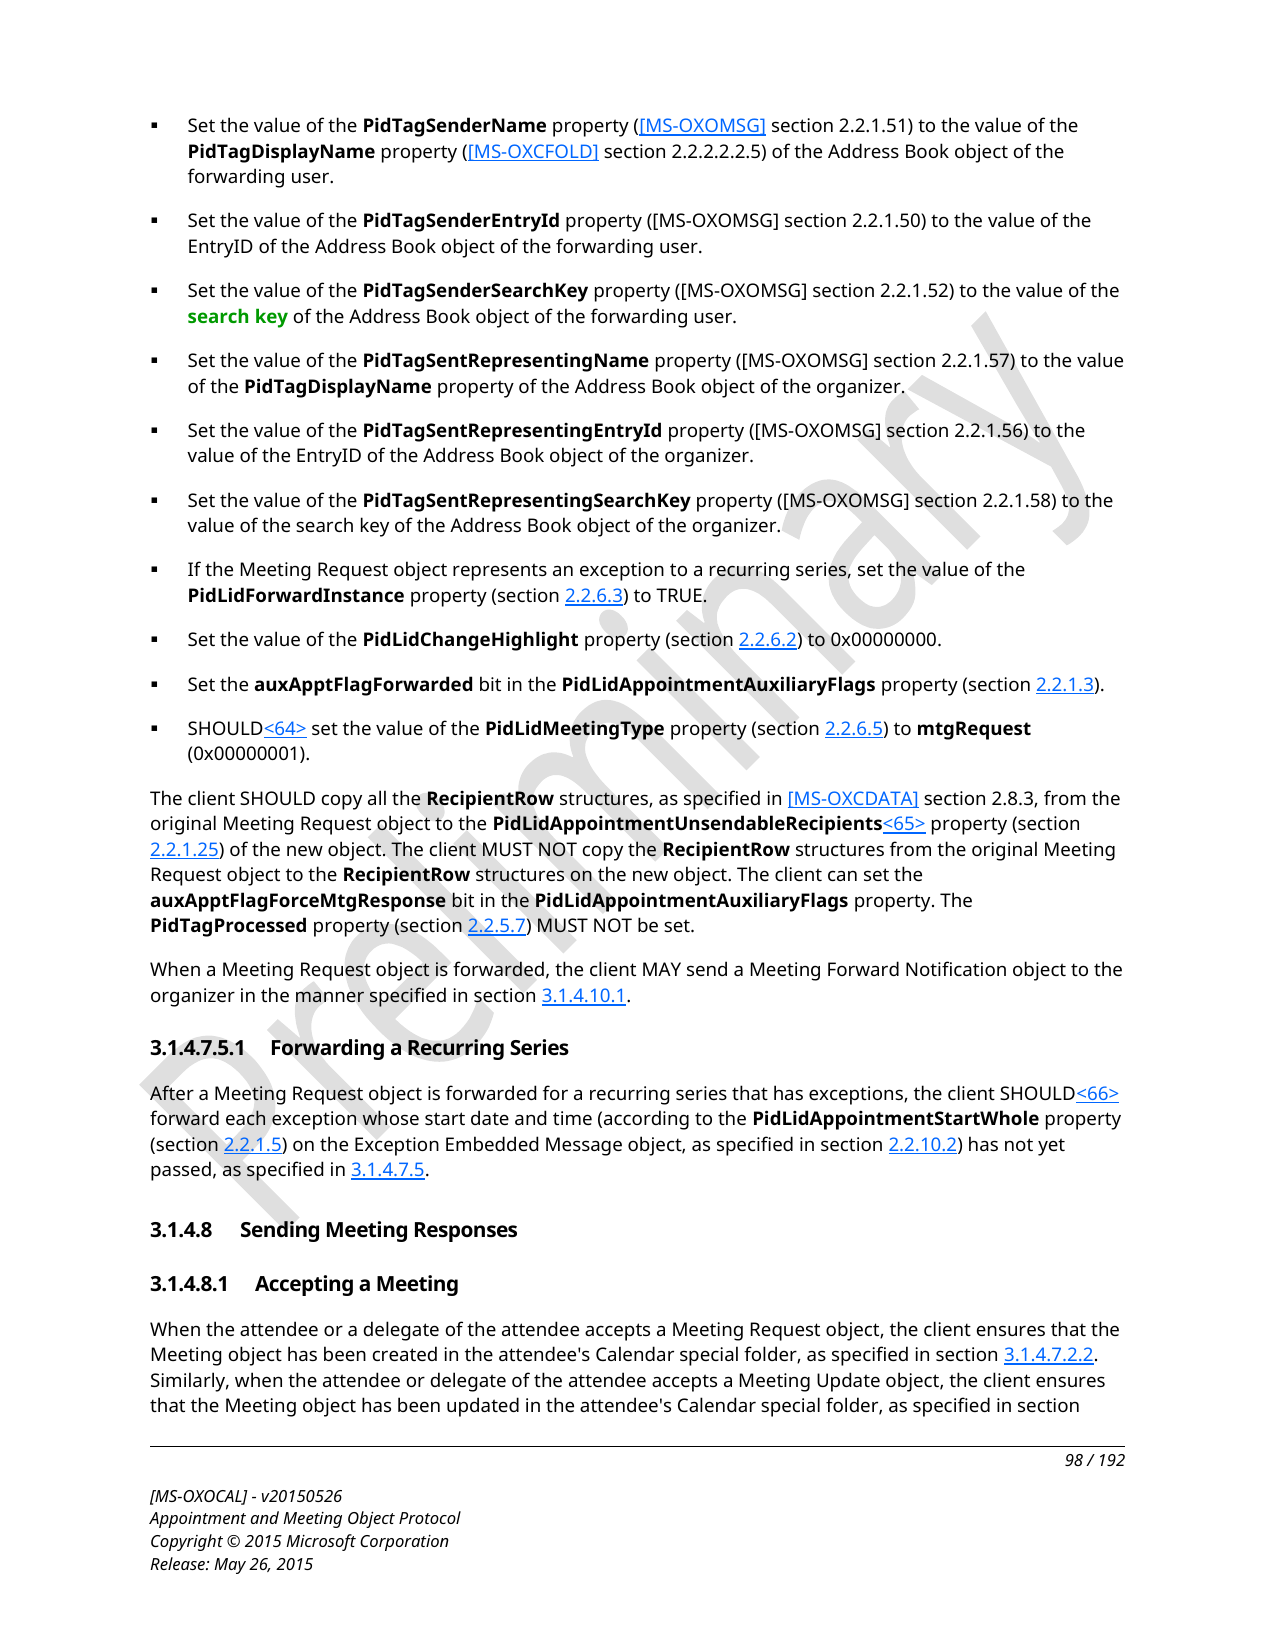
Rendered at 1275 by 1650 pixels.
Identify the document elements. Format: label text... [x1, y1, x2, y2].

list Set the value of the PidLidChangeHighlight property (section 2.2.6.2) to 0x00000000. [150, 627, 1125, 652]
subtitle Accepting a Meeting [150, 1269, 1125, 1297]
list Set the value of the PidTagSentRepresentingEntryId property ([MS-OXOMSG] section 2.2.1.56) to the value of the EntryID of the Address Book object of the organizer. [150, 417, 1125, 468]
list Set the auxApptFlagForwarded bit in the PidLidAppointmentAuxiliaryFlags property (section 2.2.1.3). [150, 671, 1125, 696]
list Set the value of the PidTagSentRepresentingName property ([MS-OXOMSG] section 2.2.1.57) to the value of the PidTagDisplayName property of the Address Book object of the organizer. [150, 347, 1125, 398]
subtitle Forwarding a Recurring Series [150, 1033, 1125, 1061]
text The client SHOULD copy all the RecipientRow structures, as specified in [MS-OXCDATA] section 2.8.3, from the original Meeting Request object to the PidLidAppointmentUnsendableRecipients<65> property (section 2.2.1.25) of the new object. The client MUST NOT copy the RecipientRow structures from the original Meeting Request object to the RecipientRow structures on the new object. The client can set the auxApptFlagForceMtgResponse bit in the PidLidAppointmentAuxiliaryFlags property. The PidTagProcessed property (section 2.2.5.7) MUST NOT be set. [150, 785, 1125, 938]
list Set the value of the PidTagSentRepresentingSearchKey property ([MS-OXOMSG] section 2.2.1.58) to the value of the search key of the Address Book object of the organizer. [150, 487, 1125, 538]
subtitle Sending Meeting Responses [150, 1215, 1125, 1244]
list Set the value of the PidTagSenderSearchKey property ([MS-OXOMSG] section 2.2.1.52) to the value of the search key of the Address Book object of the forwarding user. [150, 278, 1125, 329]
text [150, 1316, 1125, 1418]
list Set the value of the PidTagSenderEntryId property ([MS-OXOMSG] section 2.2.1.50) to the value of the EntryID of the Address Book object of the forwarding user. [150, 208, 1125, 259]
text After a Meeting Request object is forwarded for a recurring series that has exceptions, the client SHOULD<66> forward each exception whose start date and time (according to the PidLidAppointmentStartWhole property (section 2.2.1.5) on the Exception Embedded Message object, as specified in section 2.2.10.2) has not yet passed, as specified in 3.1.4.7.5. [150, 1080, 1125, 1182]
text When a Meeting Request object is forwarded, the client MAY send a Meeting Forward Notification object to the organizer in the manner specified in section 3.1.4.10.1. [150, 957, 1125, 1008]
list Set the value of the PidTagSenderName property ([MS-OXOMSG] section 2.2.1.51) to the value of the PidTagDisplayName property ([MS-OXCFOLD] section 2.2.2.2.2.5) of the Address Book object of the forwarding user. [150, 112, 1125, 189]
list SHOULD<64> set the value of the PidLidMeetingType property (section 2.2.6.5) to mtgRequest (0x00000001). [150, 715, 1125, 766]
list If the Meeting Request object represents an exception to a recurring series, set the value of the PidLidForwardInstance property (section 2.2.6.3) to TRUE. [150, 557, 1125, 608]
